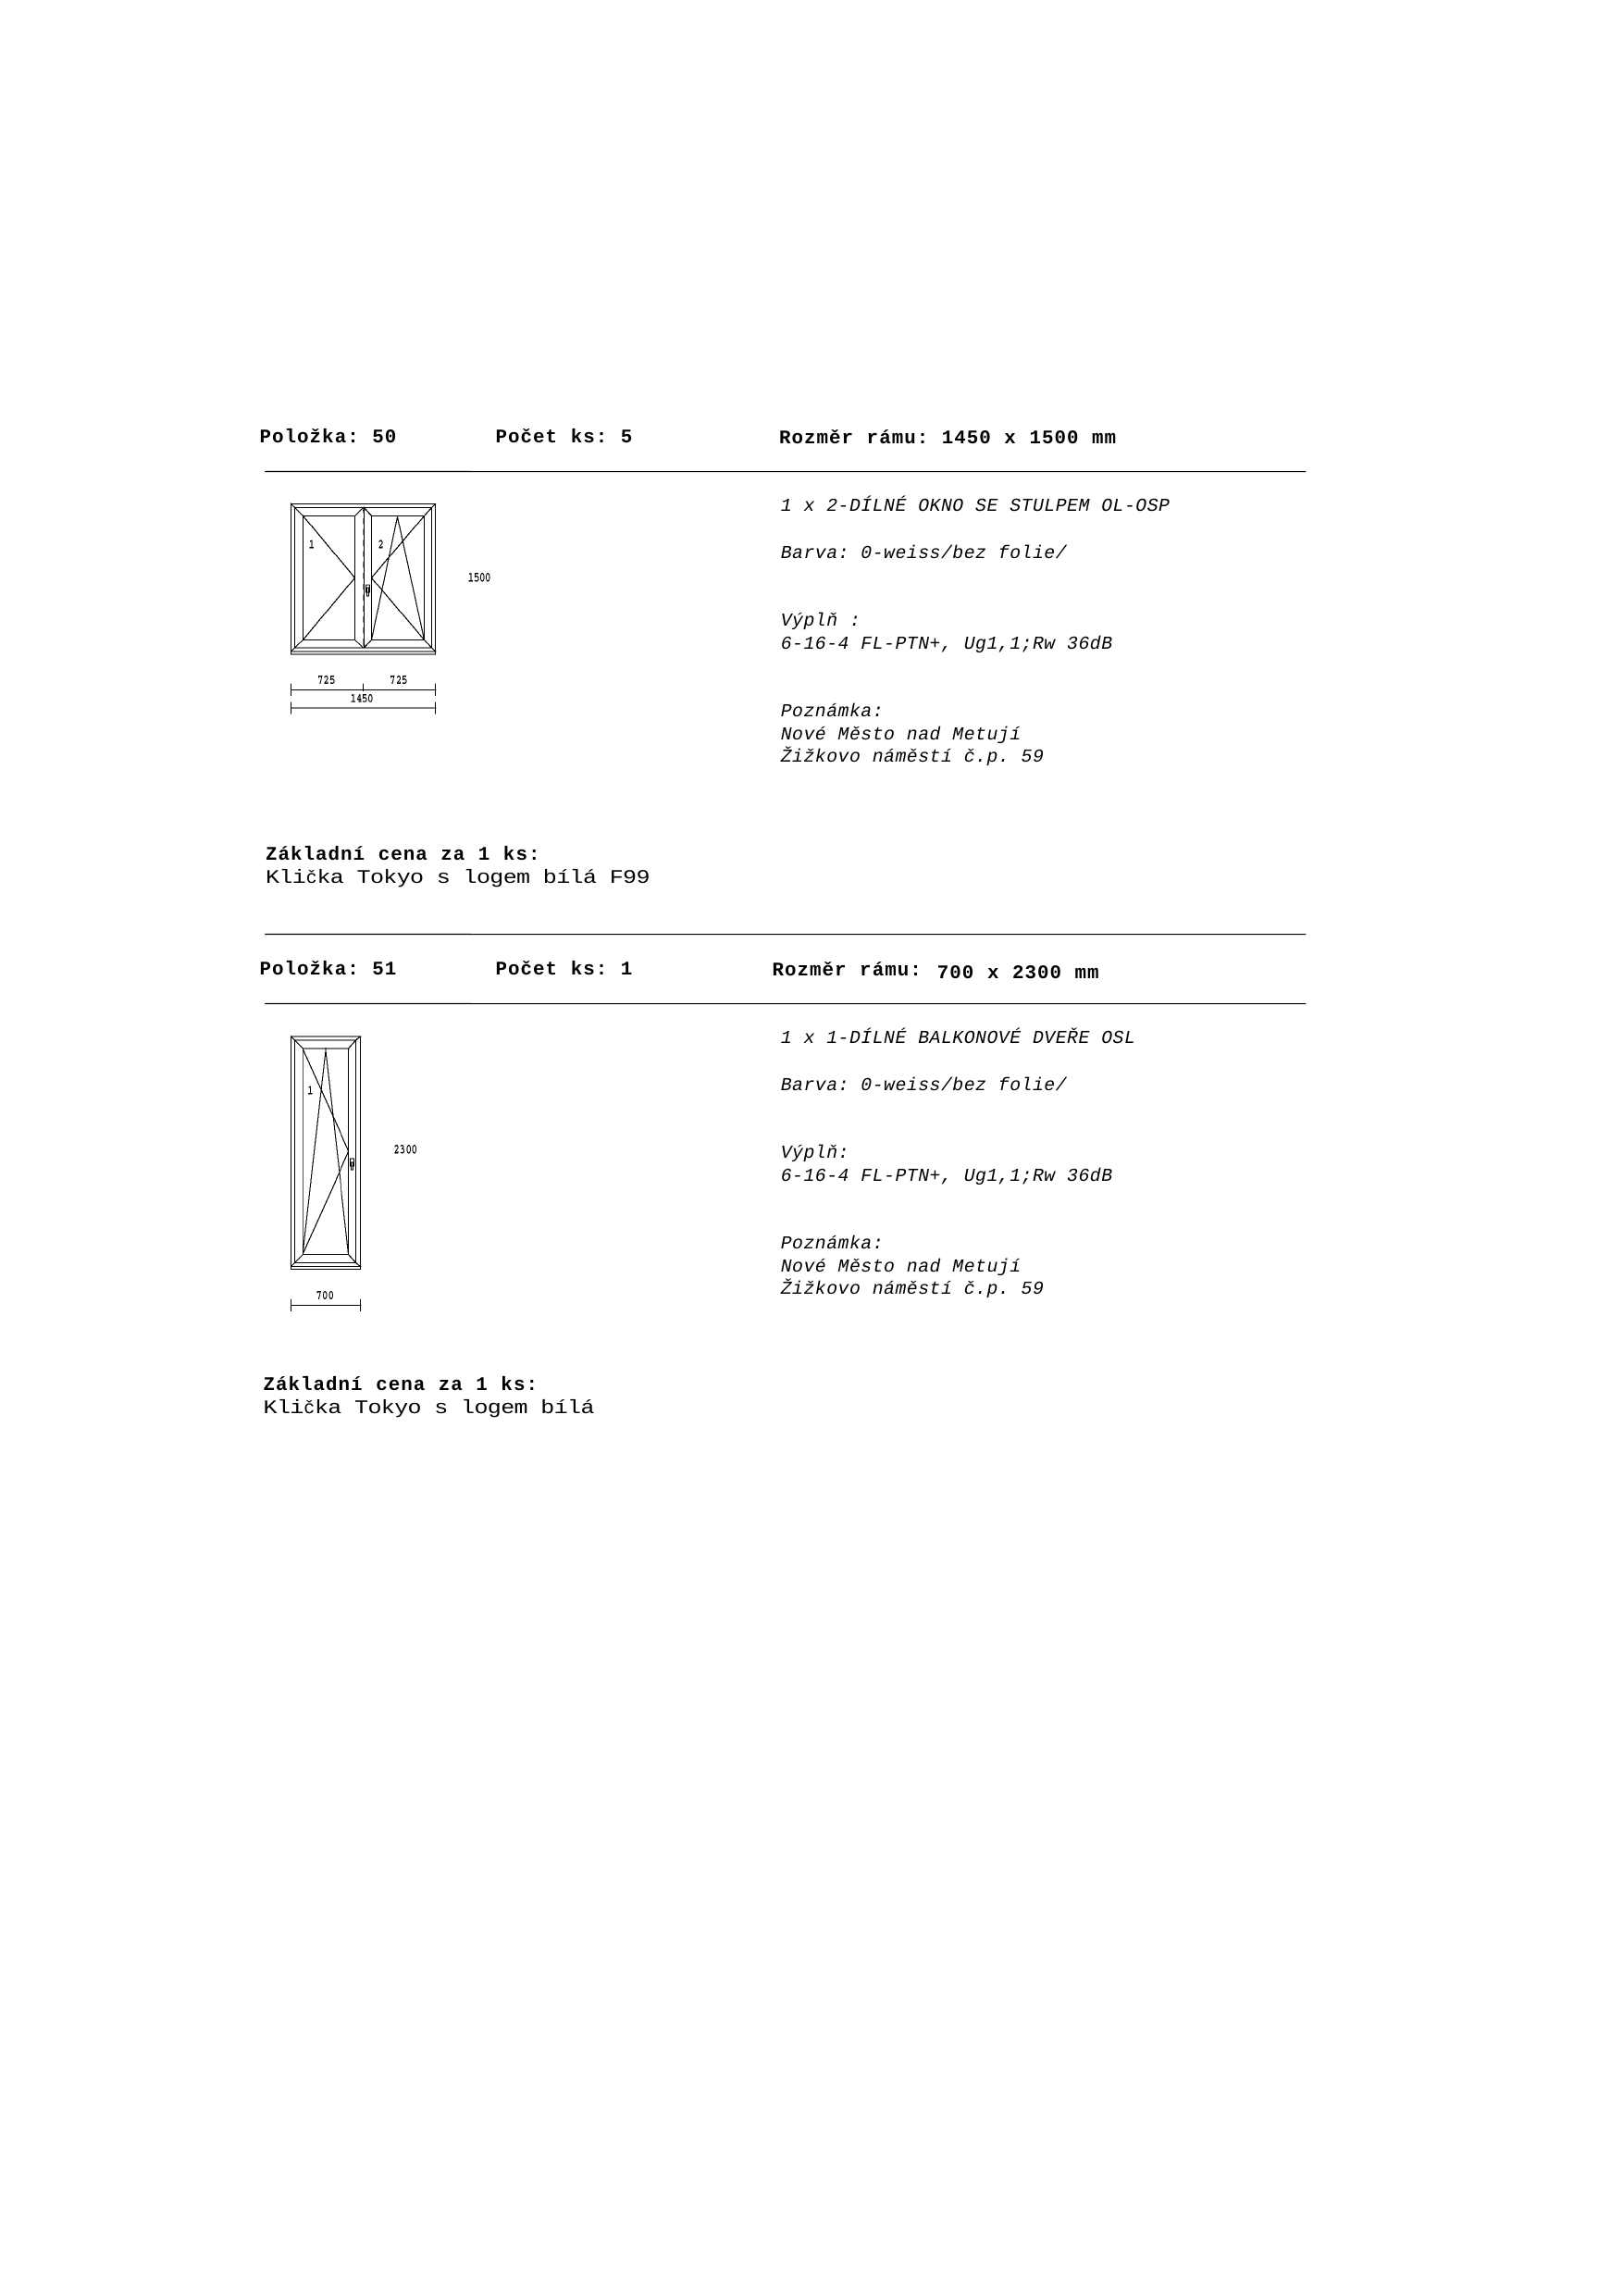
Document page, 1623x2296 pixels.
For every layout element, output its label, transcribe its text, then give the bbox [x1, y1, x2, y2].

text 6-16-4 FL-PTN+, Ug1,1;Rw 36dB [780, 631, 1251, 676]
text Barva: 0-weiss/bez folie/ [780, 1049, 1209, 1118]
text 1 x 2-DÍLNÉ OKNO SE STULPEM OL-OSP [780, 497, 1170, 515]
text Poznámka: [780, 1209, 1209, 1253]
text 6-16-4 FL-PTN+, Ug1,1;Rw 36dB [780, 1163, 1209, 1209]
text Nové Město nad Metují Žižkovo náměstí č.p. 59 [780, 1253, 1209, 1298]
text Klička Tokyo s logem bílá [263, 1396, 1308, 1419]
text Základní cena za 1 ks: [266, 841, 690, 864]
text Klička Tokyo s logem bílá F99 [266, 864, 665, 911]
text Počet ks: 1 [495, 960, 632, 979]
picture [276, 496, 455, 731]
text Rozměr rámu: 1450 x 1500 mm [779, 428, 1117, 447]
picture [266, 1028, 378, 1330]
text 700 x 2300 mm [937, 963, 1099, 983]
text 1 x 1-DÍLNÉ BALKONOVÉ DVEŘE OSL [780, 1029, 1135, 1048]
text Poznámka: [780, 699, 1251, 721]
text Nové Město nad Metují Žižkovo náměstí č.p. 59 [780, 721, 1251, 766]
picture [461, 571, 501, 586]
text Základní cena za 1 ks: [263, 1372, 1308, 1396]
picture [387, 1143, 425, 1158]
text Počet ks: 5 [495, 428, 632, 447]
text Rozměr rámu: [772, 961, 922, 980]
text Položka: 50 [259, 428, 396, 447]
text Výplň : [780, 586, 1251, 631]
text Výplň: [780, 1118, 1209, 1163]
text Barva: 0-weiss/bez folie/ [780, 517, 1251, 586]
text Položka: 51 [259, 960, 396, 979]
